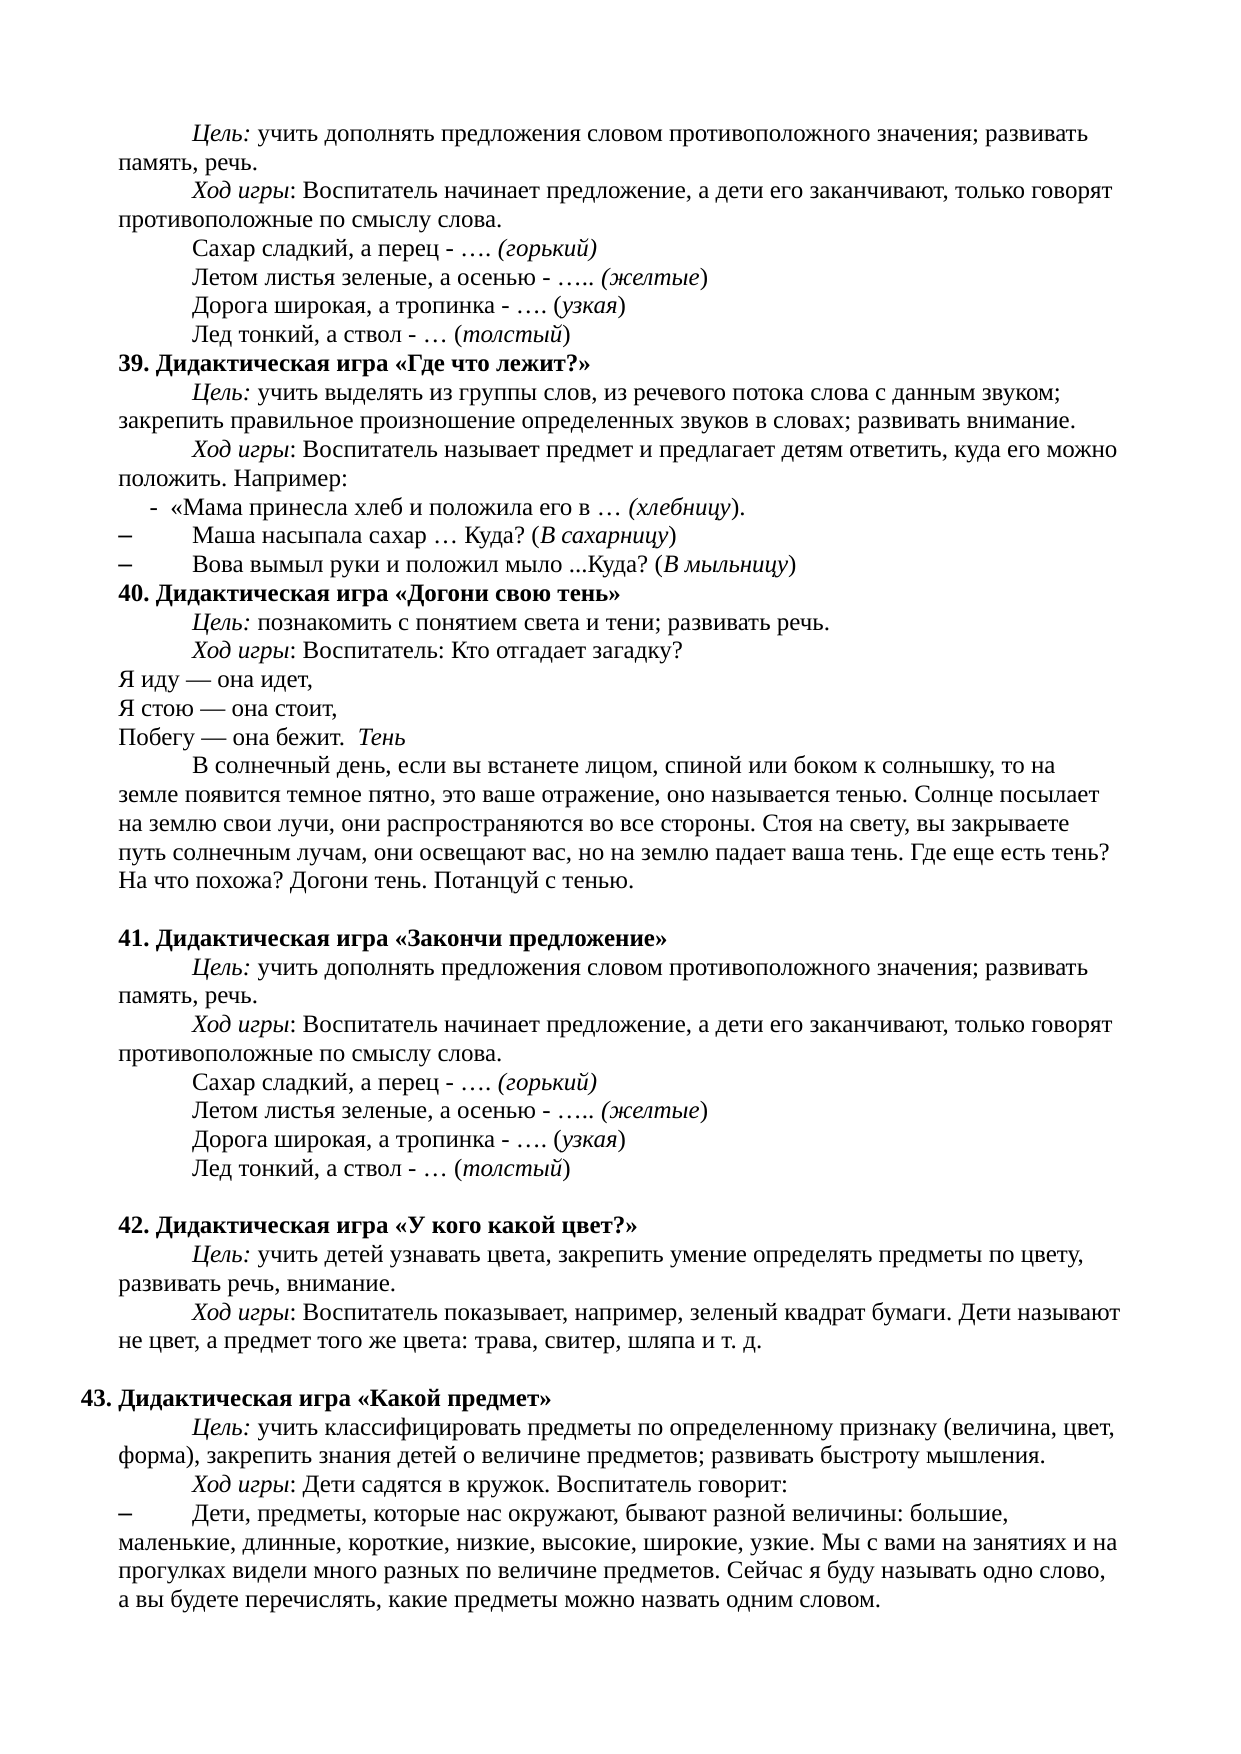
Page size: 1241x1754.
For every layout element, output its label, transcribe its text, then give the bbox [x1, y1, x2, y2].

text Я стою — она стоит, [118, 693, 1122, 722]
text - «Мама принесла хлеб и положила его в … (хлебницу). [118, 492, 1122, 521]
list Маша насыпала сахар … Куда? (В сахарницу) [118, 521, 1122, 549]
text Побегу — она бежит. Тень [118, 722, 1122, 751]
list Дети, предметы, которые нас окружают, бывают разной величины: большие, маленькие, длинные, короткие, низкие, высокие, широкие, узкие. Мы с вами на занятиях и на прогулках видели много разных по величине предметов. Сейчас я буду называть одно слово, а вы будете перечислять, какие предметы можно назвать одним словом. [118, 1498, 1122, 1613]
text Дорога широкая, а тропинка - …. (узкая) [118, 291, 1122, 319]
text Цель: познакомить с понятием света и тени; развивать речь. [118, 607, 1122, 636]
text Ход игры: Дети садятся в кружок. Воспитатель говорит: [118, 1469, 1122, 1498]
text Дорога широкая, а тропинка - …. (узкая) [118, 1124, 1122, 1153]
text Лед тонкий, а ствол - … (толстый) [118, 319, 1122, 348]
text Цель: учить дополнять предложения словом противоположного значения; развивать память, речь. [118, 952, 1122, 1009]
text Цель: учить выделять из группы слов, из речевого потока слова с данным звуком; закрепить правильное произношение определенных звуков в словах; развивать внимание. [118, 377, 1122, 434]
text Сахар сладкий, а перец - …. (горький) [118, 1067, 1122, 1096]
text 40. Дидактическая игра «Догони свою тень» [118, 578, 1122, 607]
text Цель: учить дополнять предложения словом противоположного значения; развивать память, речь. [118, 118, 1122, 176]
text Я иду — она идет, [118, 664, 1122, 693]
text Цель: учить детей узнавать цвета, закрепить умение определять предметы по цвету, развивать речь, внимание. [118, 1239, 1122, 1297]
text Ход игры: Воспитатель называет предмет и предлагает детям ответить, куда его можно положить. Например: [118, 434, 1122, 492]
text Ход игры: Воспитатель начинает предложение, а дети его заканчивают, только говорят противоположные по смыслу слова. [118, 176, 1122, 233]
text Лед тонкий, а ствол - … (толстый) [118, 1153, 1122, 1182]
text 43. Дидактическая игра «Какой предмет» [81, 1383, 1122, 1412]
text 42. Дидактическая игра «У кого какой цвет?» [118, 1211, 1122, 1239]
list Вова вымыл руки и положил мыло ...Куда? (В мыльницу) [118, 549, 1122, 578]
text Цель: учить классифицировать предметы по определенному признаку (величина, цвет, форма), закрепить знания детей о величине предметов; развивать быстроту мышления. [118, 1412, 1122, 1469]
text В солнечный день, если вы встанете лицом, спиной или боком к солнышку, то на земле появится темное пятно, это ваше отражение, оно называется тенью. Солнце посылает на землю свои лучи, они распространяются во все стороны. Стоя на свету, вы закрываете путь солнечным лучам, они освещают вас, но на землю падает ваша тень. Где еще есть тень? На что похожа? Догони тень. Потанцуй с тенью. [118, 751, 1122, 894]
text 39. Дидактическая игра «Где что лежит?» [118, 348, 1122, 377]
text Ход игры: Воспитатель показывает, например, зеленый квадрат бумаги. Дети называют не цвет, а предмет того же цвета: трава, свитер, шляпа и т. д. [118, 1297, 1122, 1354]
text 41. Дидактическая игра «Закончи предложение» [118, 923, 1122, 952]
text Летом листья зеленые, а осенью - ….. (желтые) [118, 1096, 1122, 1124]
text Ход игры: Воспитатель начинает предложение, а дети его заканчивают, только говорят противоположные по смыслу слова. [118, 1009, 1122, 1067]
text Сахар сладкий, а перец - …. (горький) [118, 233, 1122, 262]
text Ход игры: Воспитатель: Кто отгадает загадку? [118, 636, 1122, 664]
text Летом листья зеленые, а осенью - ….. (желтые) [118, 262, 1122, 291]
